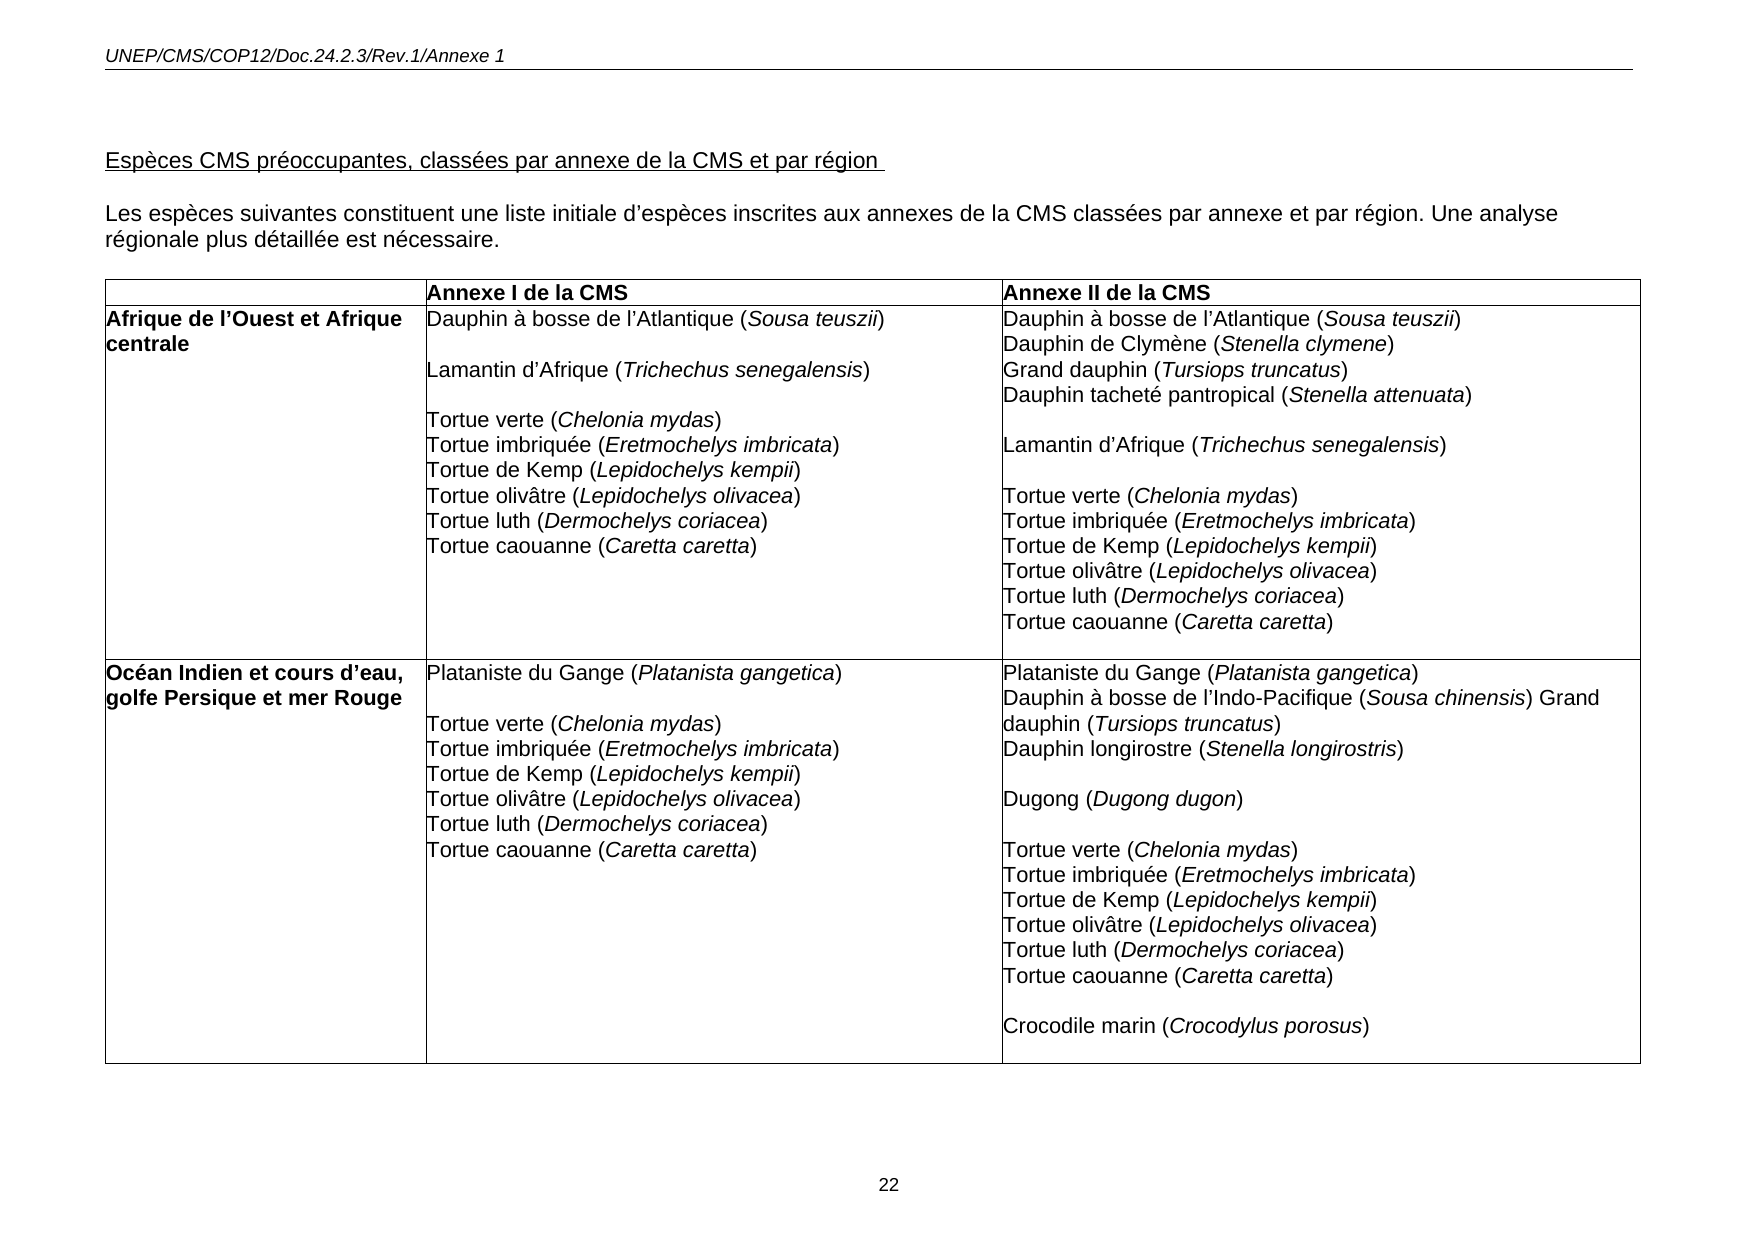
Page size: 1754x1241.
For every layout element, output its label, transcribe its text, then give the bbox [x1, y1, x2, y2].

table_header Annexe II de la CMS [1003, 280, 1640, 305]
table_header Annexe I de la CMS [427, 280, 1002, 305]
text Les espèces suivantes constituent une liste initiale d’espèces inscrites aux annexes de la CMS classées par annexe et par région. Une analyse régionale plus détaillée est nécessaire. [105, 200, 1634, 252]
table_cell Afrique de l’Ouest et Afrique centrale [106, 306, 426, 659]
text Espèces CMS préoccupantes, classées par annexe de la CMS et par région [105, 147, 1634, 173]
table_header [106, 280, 426, 305]
table_cell Dauphin à bosse de l’Atlantique (Sousa teuszii) Dauphin de Clymène (Stenella clymene) Grand dauphin (Tursiops truncatus) Dauphin tacheté pantropical (Stenella attenuata) Lamantin d’Afrique (Trichechus senegalensis) Tortue verte (Chelonia mydas) Tortue imbriquée (Eretmochelys imbricata) Tortue de Kemp (Lepidochelys kempii) Tortue olivâtre (Lepidochelys olivacea) Tortue luth (Dermochelys coriacea) Tortue caouanne (Caretta caretta) [1003, 306, 1640, 659]
table_cell Dauphin à bosse de l’Atlantique (Sousa teuszii) Lamantin d’Afrique (Trichechus senegalensis) Tortue verte (Chelonia mydas) Tortue imbriquée (Eretmochelys imbricata) Tortue de Kemp (Lepidochelys kempii) Tortue olivâtre (Lepidochelys olivacea) Tortue luth (Dermochelys coriacea) Tortue caouanne (Caretta caretta) [427, 306, 1002, 659]
table_cell Plataniste du Gange (Platanista gangetica) Dauphin à bosse de l’Indo-Pacifique (Sousa chinensis) Grand dauphin (Tursiops truncatus) Dauphin longirostre (Stenella longirostris) Dugong (Dugong dugon) Tortue verte (Chelonia mydas) Tortue imbriquée (Eretmochelys imbricata) Tortue de Kemp (Lepidochelys kempii) Tortue olivâtre (Lepidochelys olivacea) Tortue luth (Dermochelys coriacea) Tortue caouanne (Caretta caretta) Crocodile marin (Crocodylus porosus) [1003, 660, 1640, 1063]
table_cell Océan Indien et cours d’eau, golfe Persique et mer Rouge [106, 660, 426, 1063]
table_cell Plataniste du Gange (Platanista gangetica) Tortue verte (Chelonia mydas) Tortue imbriquée (Eretmochelys imbricata) Tortue de Kemp (Lepidochelys kempii) Tortue olivâtre (Lepidochelys olivacea) Tortue luth (Dermochelys coriacea) Tortue caouanne (Caretta caretta) [427, 660, 1002, 1063]
